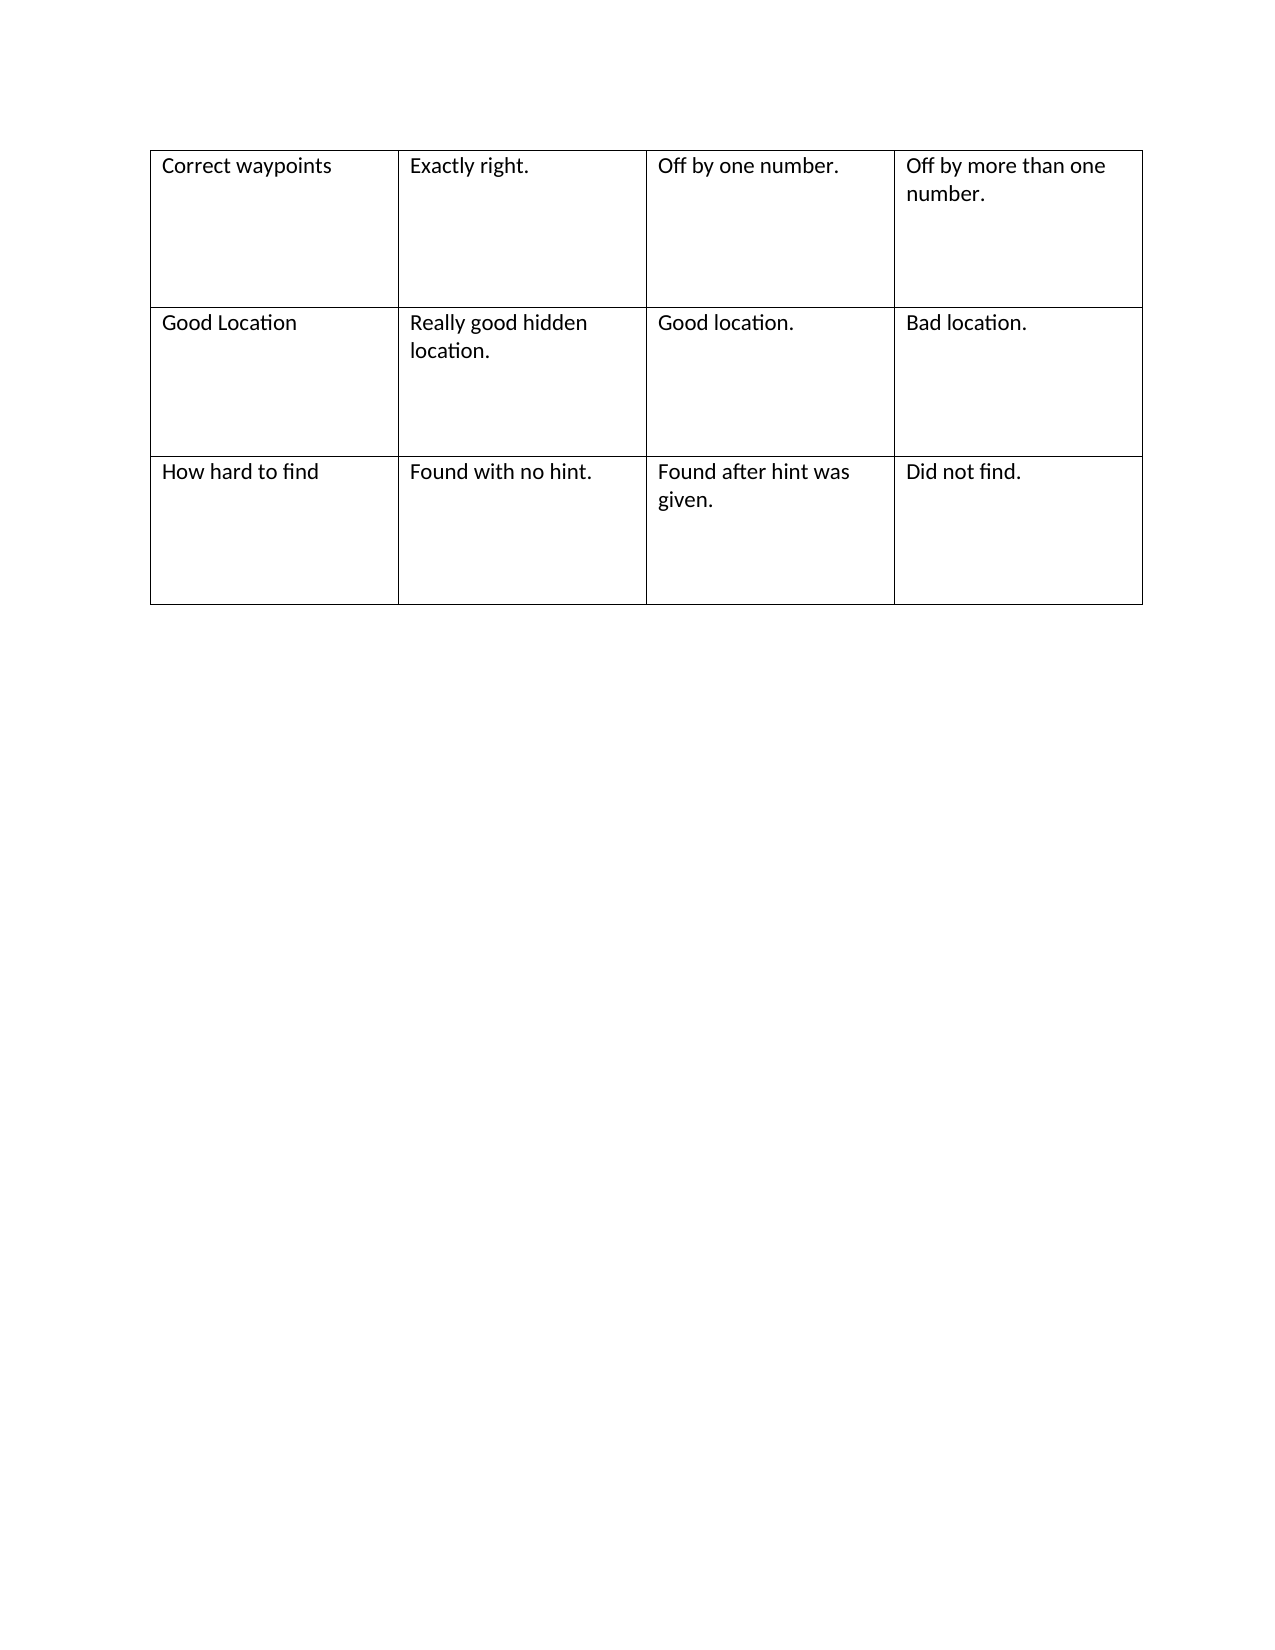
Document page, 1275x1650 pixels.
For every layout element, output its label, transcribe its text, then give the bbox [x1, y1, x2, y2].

table_cell Really good hidden location. [399, 308, 646, 456]
table_header Correct waypoints [151, 151, 398, 307]
table_cell Found after hint was given. [647, 457, 894, 604]
table_cell Found with no hint. [399, 457, 646, 604]
table_header Off by one number. [647, 151, 894, 307]
table_header Off by more than one number. [895, 151, 1142, 307]
table_cell Good location. [647, 308, 894, 456]
table_header Exactly right. [399, 151, 646, 307]
table_cell Did not find. [895, 457, 1142, 604]
table_cell Good Location [151, 308, 398, 456]
table_cell How hard to find [151, 457, 398, 604]
table_cell Bad location. [895, 308, 1142, 456]
